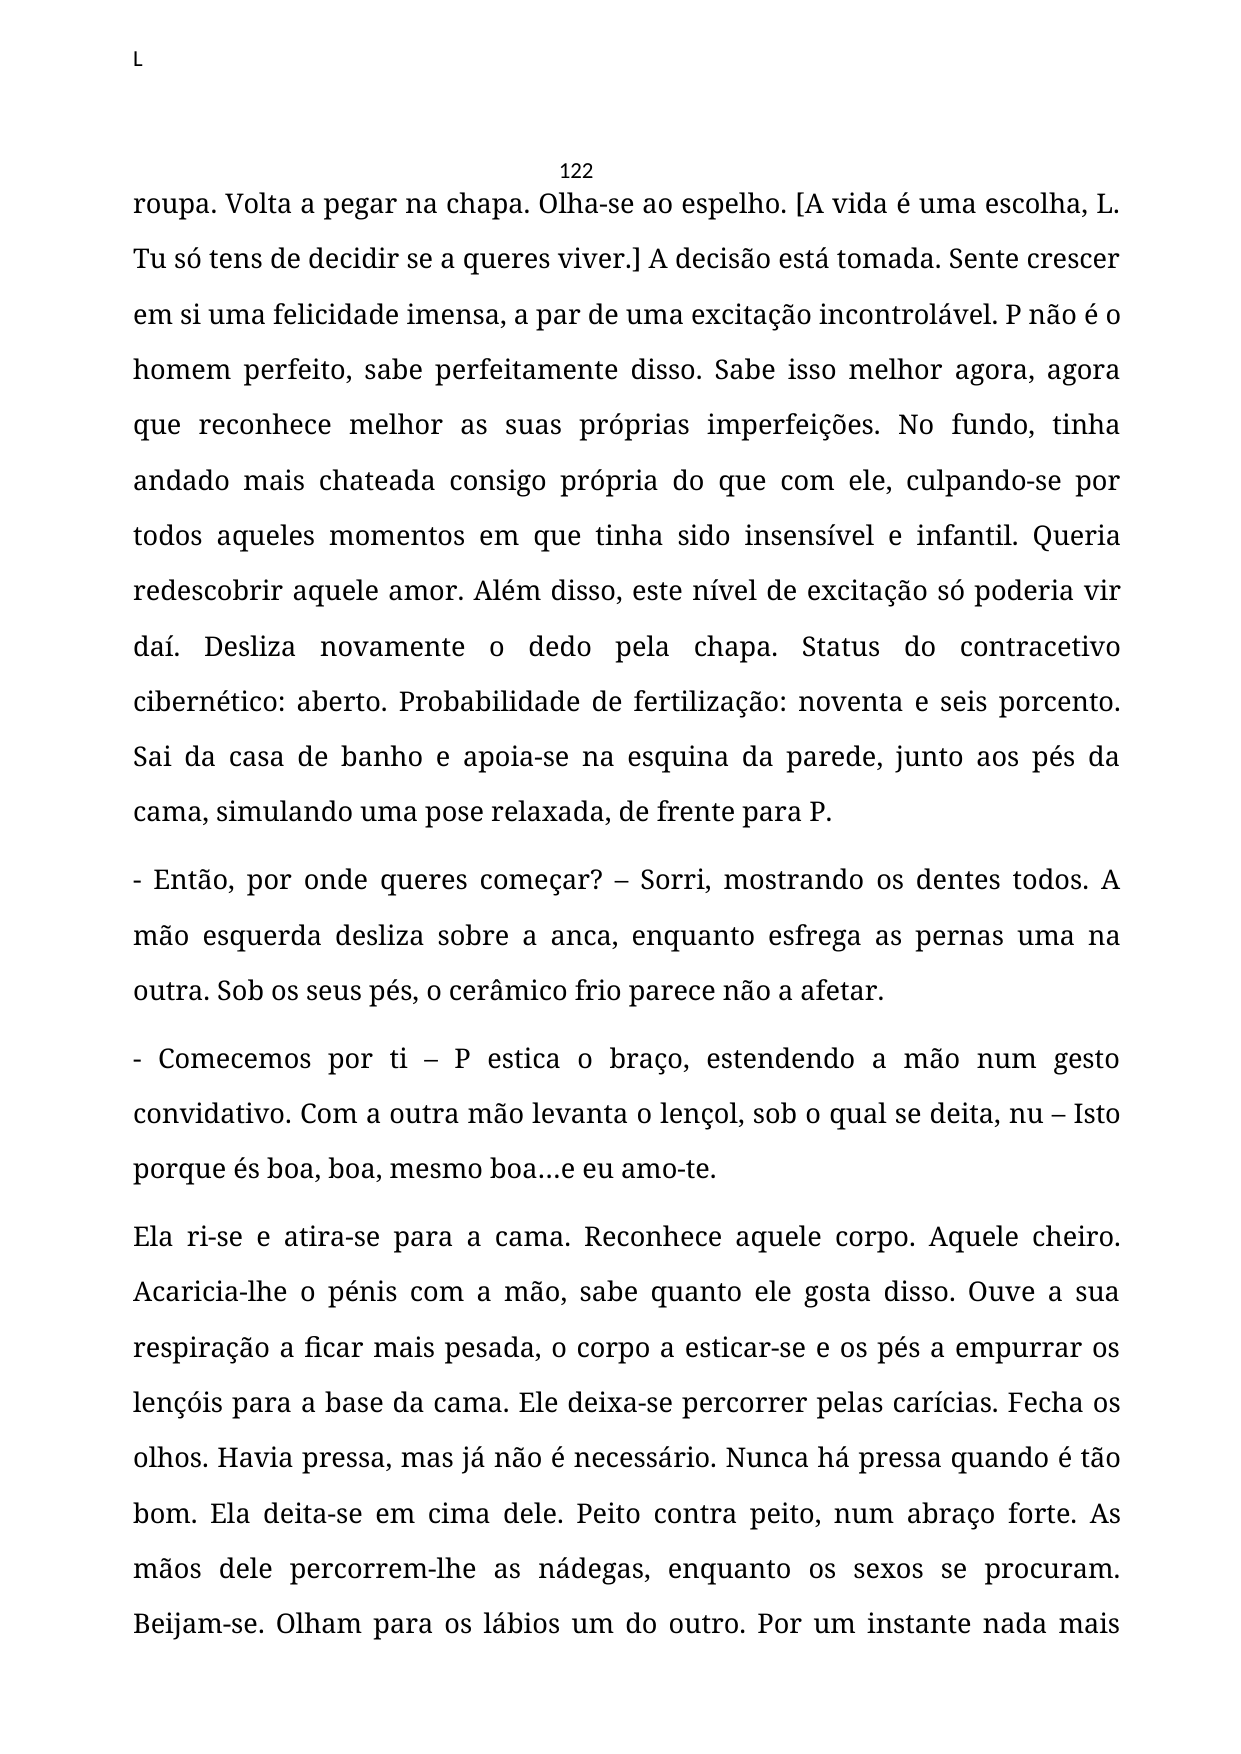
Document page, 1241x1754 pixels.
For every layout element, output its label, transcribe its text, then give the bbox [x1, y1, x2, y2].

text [133, 1218, 1122, 1642]
text - Comecemos por ti – P estica o braço, estendendo a mão num gesto convidativo. Com a outra mão levanta o lençol, sob o qual se deita, nu – Isto porque és boa, boa, mesmo boa…e eu amo-te. [133, 1039, 1122, 1187]
text - Então, por onde queres começar? – Sorri, mostrando os dentes todos. A mão esquerda desliza sobre a anca, enquanto esfrega as pernas uma na outra. Sob os seus pés, o cerâmico frio parece não a afetar. [133, 861, 1122, 1008]
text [133, 184, 1122, 830]
